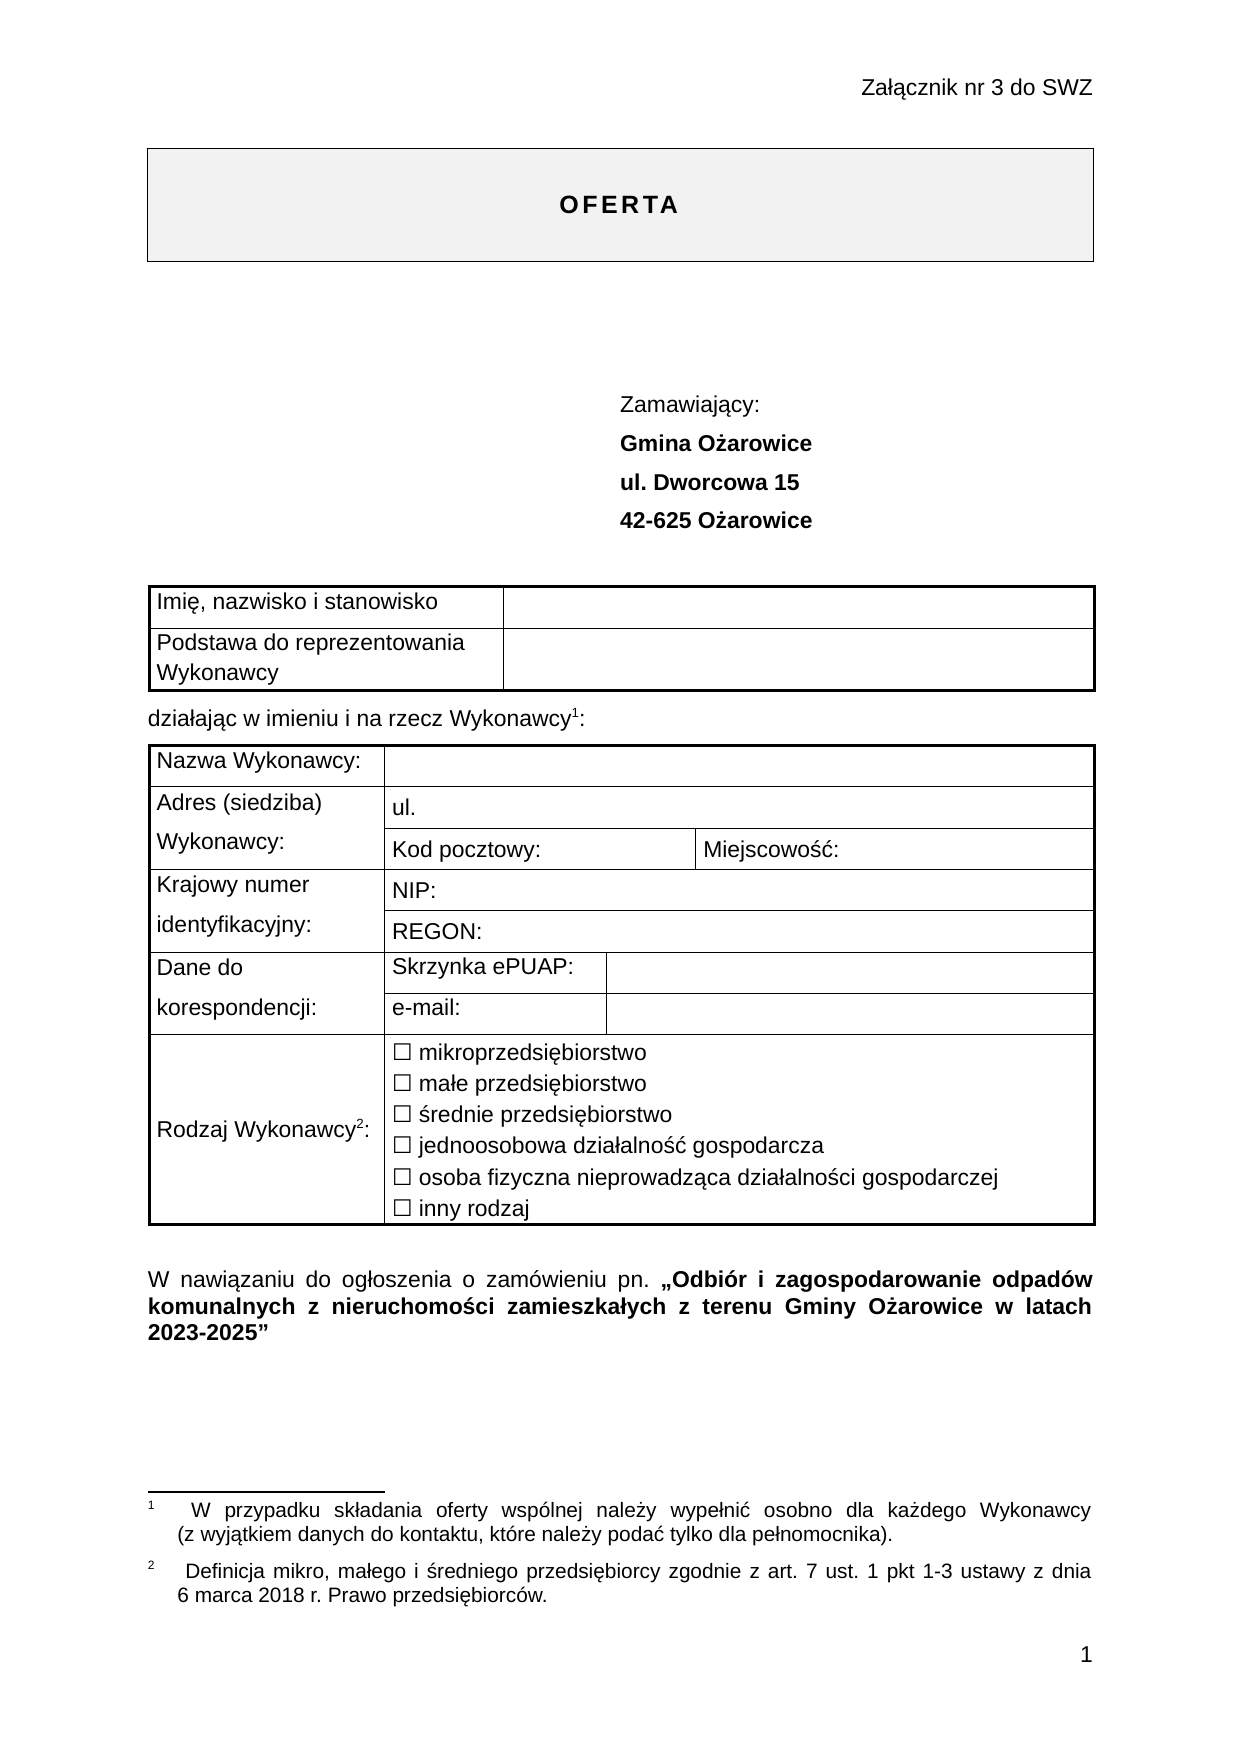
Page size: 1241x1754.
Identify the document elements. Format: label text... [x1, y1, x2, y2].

table_cell Adres (siedziba) Wykonawcy: [151, 787, 384, 869]
text OFERTA [148, 149, 1093, 261]
text Zamawiający: [620, 391, 1093, 417]
table_cell Dane do korespondencji: [151, 953, 384, 1034]
table_cell Podstawa do reprezentowania Wykonawcy [151, 629, 503, 689]
table_cell REGON: [385, 911, 1093, 952]
table_cell mikroprzedsiębiorstwo małe przedsiębiorstwo średnie przedsiębiorstwo jednoosobowa działalność gospodarcza osoba fizyczna nieprowadząca działalności gospodarczej inny rodzaj [385, 1035, 1093, 1223]
text W nawiązaniu do ogłoszenia o zamówieniu pn. „Odbiór i zagospodarowanie odpadów komunalnych z nieruchomości zamieszkałych z terenu Gminy Ożarowice w latach 2023-2025” [148, 1266, 1093, 1346]
table_cell Kod pocztowy: [385, 829, 695, 869]
table_header Nazwa Wykonawcy: [151, 747, 384, 786]
table_header Imię, nazwisko i stanowisko [151, 588, 503, 628]
table_header [504, 588, 1093, 628]
table_cell Krajowy numer identyfikacyjny: [151, 870, 384, 952]
text ul. Dworcowa 15 [620, 468, 1093, 495]
text 42-625 Ożarowice [620, 507, 1093, 534]
table_cell Skrzynka ePUAP: [385, 953, 606, 993]
table_cell e-mail: [385, 994, 606, 1034]
text działając w imieniu i na rzecz Wykonawcy: [148, 705, 1093, 731]
table_cell Miejscowość: [696, 829, 1093, 869]
table_cell [607, 994, 1093, 1034]
table_cell Rodzaj Wykonawcy: [151, 1035, 384, 1223]
table_cell NIP: [385, 870, 1093, 910]
table_header [385, 747, 1093, 786]
table_cell ul. [385, 787, 1093, 828]
text Gmina Ożarowice [620, 430, 1093, 456]
table_cell [607, 953, 1093, 993]
table_cell [504, 629, 1093, 689]
